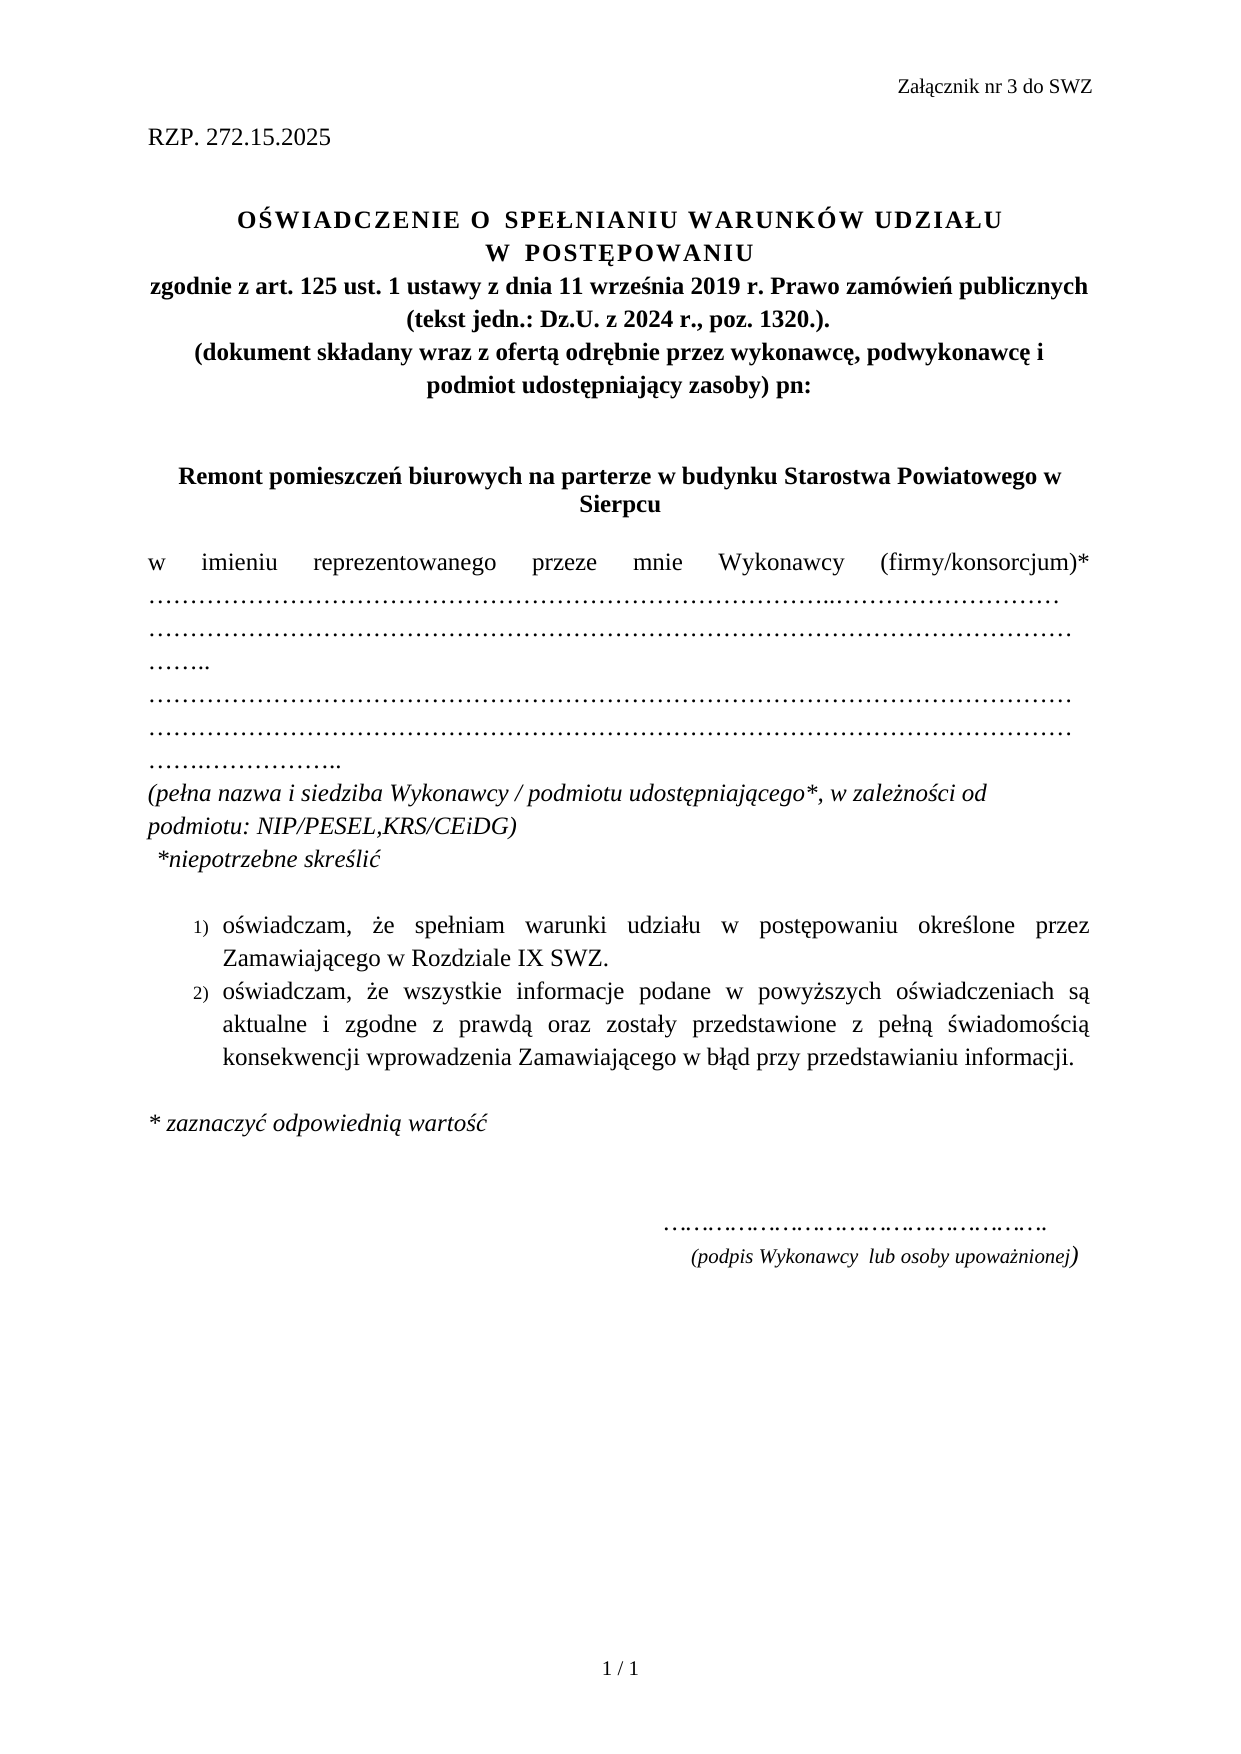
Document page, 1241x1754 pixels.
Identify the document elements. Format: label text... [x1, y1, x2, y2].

list oświadczam, że spełniam warunki udziału w postępowaniu określone przez Zamawiającego w Rozdziale IX SWZ. [193, 910, 1091, 972]
text (tekst jedn.: Dz.U. z 2024 r., poz. 1320.). [148, 304, 1088, 333]
text zgodnie z art. 125 ust. 1 ustawy z dnia 11 września 2019 r. Prawo zamówień publicznych [148, 271, 1091, 300]
text * zaznaczyć odpowiednią wartość [148, 1108, 1091, 1137]
list oświadczam, że wszystkie informacje podane w powyższych oświadczeniach są aktualne i zgodne z prawdą oraz zostały przedstawione z pełną świadomością konsekwencji wprowadzenia Zamawiającego w błąd przy przedstawianiu informacji. [193, 976, 1091, 1071]
text (pełna nazwa i siedziba Wykonawcy / podmiotu udostępniającego*, w zależności od podmiotu: NIP/PESEL,KRS/CEiDG) [148, 778, 1093, 840]
text ……………………………………………. [148, 1207, 1091, 1236]
text RZP. 272.15.2025 [148, 122, 1093, 151]
text w imieniu reprezentowanego przeze mnie Wykonawcy (firmy/konsorcjum)* ………………………………………………………………………..……………………… ………………………………………………………………………………………………………..………………………………………………………………………………………………………………………………………………………………………………………………………….…………….. [148, 547, 1091, 774]
text (dokument składany wraz z ofertą odrębnie przez wykonawcę, podwykonawcę i podmiot udostępniający zasoby) pn: [148, 337, 1091, 399]
text *niepotrzebne skreślić [156, 844, 1093, 873]
text W P O S T Ę P O W A N I U [148, 238, 1093, 267]
text O Ś W I A D C Z E N I E O S P E Ł N I A N I U W A R U N K Ó W U D Z I A Ł U [148, 205, 1093, 234]
text (podpis Wykonawcy lub osoby upoważnionej) [229, 1241, 1093, 1269]
text Remont pomieszczeń biurowych na parterze w budynku Starostwa Powiatowego w Sierpcu [148, 461, 1093, 518]
